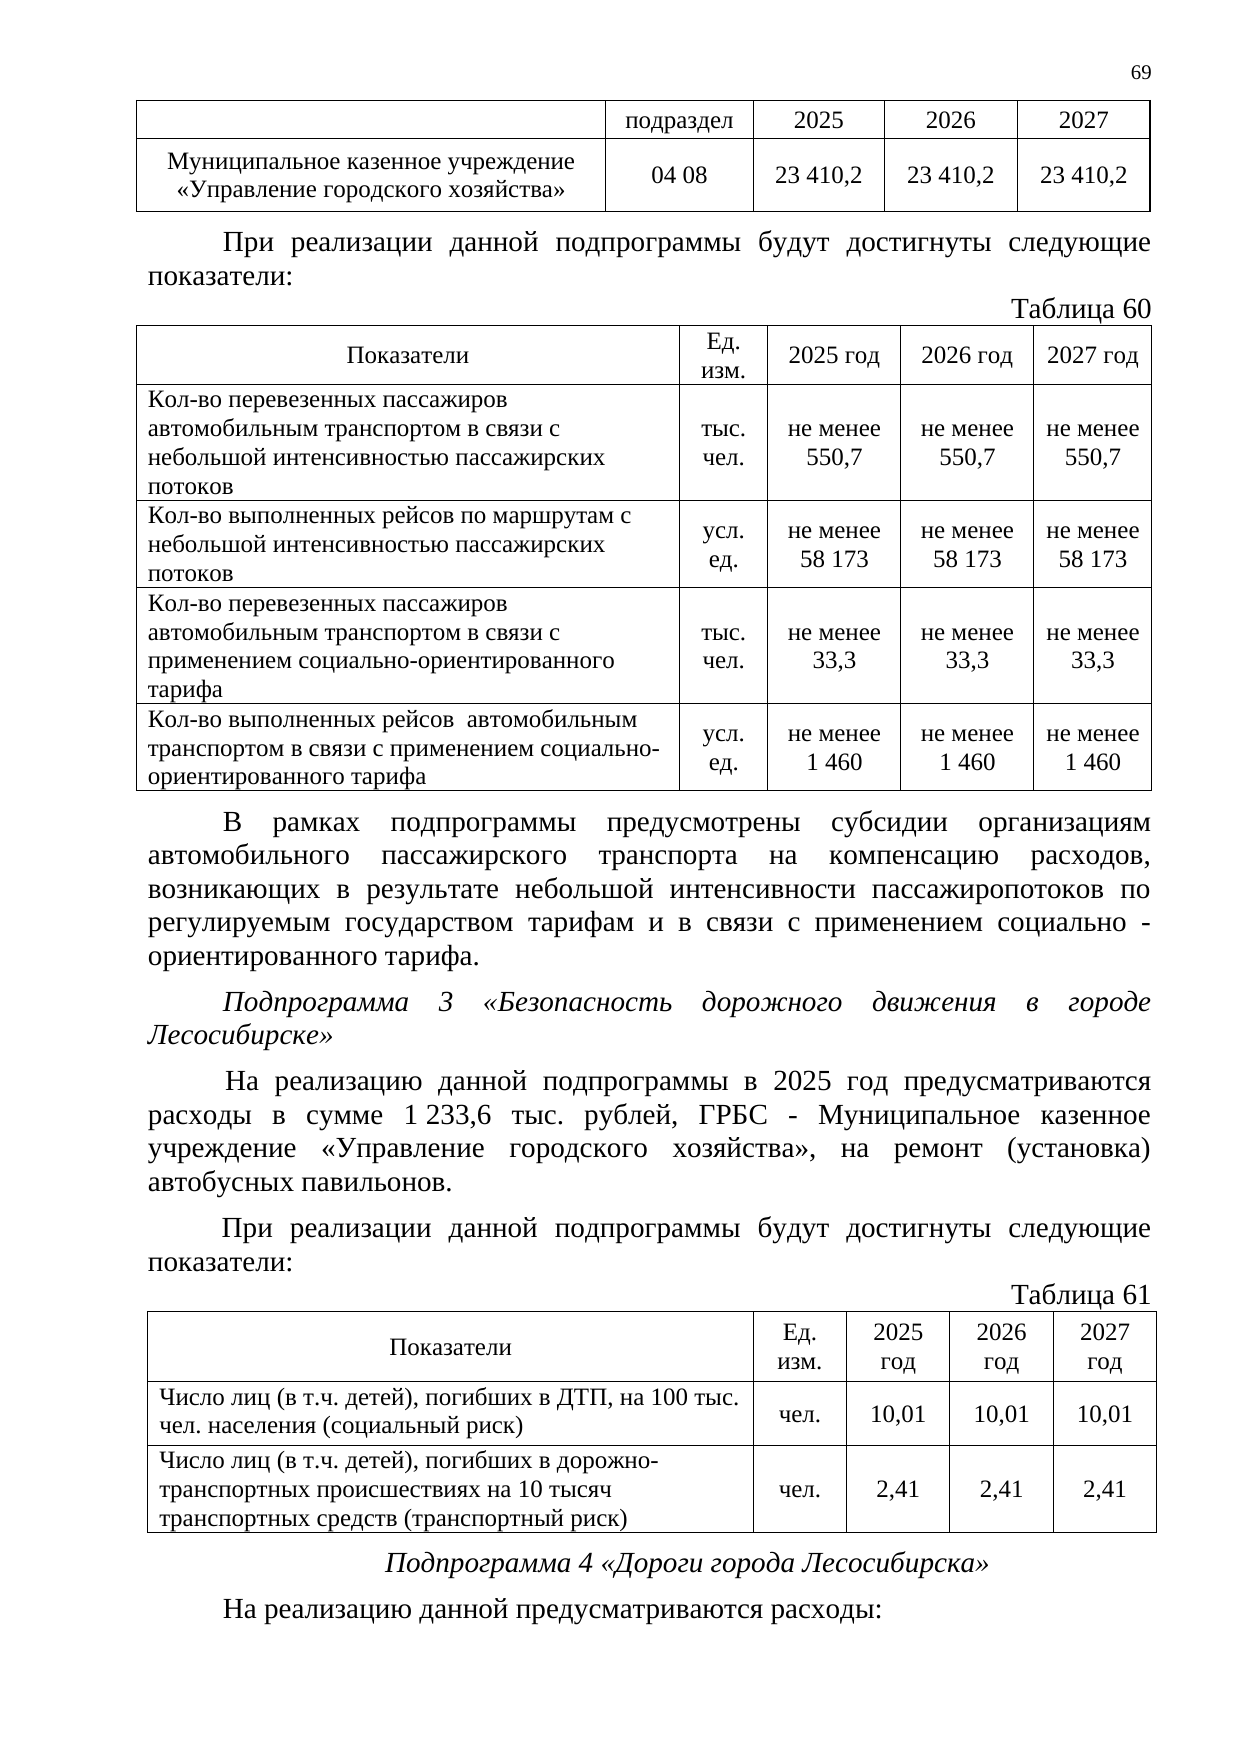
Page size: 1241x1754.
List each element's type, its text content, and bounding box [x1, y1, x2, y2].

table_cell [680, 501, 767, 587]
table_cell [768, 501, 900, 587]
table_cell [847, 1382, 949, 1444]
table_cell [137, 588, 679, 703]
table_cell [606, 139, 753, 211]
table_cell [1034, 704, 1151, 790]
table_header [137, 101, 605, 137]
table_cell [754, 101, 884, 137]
text Подпрограмма 4 «Дороги города Лесосибирска» [148, 1545, 1152, 1579]
text В рамках подпрограммы предусмотрены субсидии организациям автомобильного пассажирского транспорта на компенсацию расходов, возникающих в результате небольшой интенсивности пассажиропотоков по регулируемым государством тарифам и в связи с применением социально - ориентированного тарифа. [148, 804, 1152, 971]
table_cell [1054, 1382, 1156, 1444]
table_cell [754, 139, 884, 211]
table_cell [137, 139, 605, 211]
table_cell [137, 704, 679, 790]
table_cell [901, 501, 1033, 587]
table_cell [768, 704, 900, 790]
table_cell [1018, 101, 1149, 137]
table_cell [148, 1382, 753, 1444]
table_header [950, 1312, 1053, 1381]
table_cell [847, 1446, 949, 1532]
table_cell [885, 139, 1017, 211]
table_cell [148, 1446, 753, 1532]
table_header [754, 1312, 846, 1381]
text Подпрограмма 3 «Безопасность дорожного движения в городе Лесосибирске» [148, 984, 1152, 1051]
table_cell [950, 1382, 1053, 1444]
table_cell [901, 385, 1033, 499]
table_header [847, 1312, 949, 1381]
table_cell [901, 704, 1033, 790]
text При реализации данной подпрограммы будут достигнуты следующие показатели: [148, 1210, 1152, 1277]
text Таблица 60 [148, 291, 1152, 325]
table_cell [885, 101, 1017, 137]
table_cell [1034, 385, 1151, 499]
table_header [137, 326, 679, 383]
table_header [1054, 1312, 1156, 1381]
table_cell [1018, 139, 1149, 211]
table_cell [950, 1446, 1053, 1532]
text На реализацию данной подпрограммы в 2025 год предусматриваются расходы в сумме 1 233,6 тыс. рублей, ГРБС - Муниципальное казенное учреждение «Управление городского хозяйства», на ремонт (установка) автобусных павильонов. [148, 1063, 1152, 1198]
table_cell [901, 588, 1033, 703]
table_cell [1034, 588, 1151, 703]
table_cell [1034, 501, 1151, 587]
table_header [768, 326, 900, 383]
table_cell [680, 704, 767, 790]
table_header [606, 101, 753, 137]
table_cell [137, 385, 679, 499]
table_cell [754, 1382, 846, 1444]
text При реализации данной подпрограммы будут достигнуты следующие показатели: [148, 224, 1152, 291]
text Таблица 61 [148, 1277, 1152, 1311]
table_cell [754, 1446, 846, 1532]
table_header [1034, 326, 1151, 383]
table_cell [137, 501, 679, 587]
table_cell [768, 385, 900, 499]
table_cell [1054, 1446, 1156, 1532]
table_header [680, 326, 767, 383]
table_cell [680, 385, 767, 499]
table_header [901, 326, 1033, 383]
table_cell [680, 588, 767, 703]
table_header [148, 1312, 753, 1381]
text На реализацию данной предусматриваются расходы: [148, 1591, 1152, 1625]
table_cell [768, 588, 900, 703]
